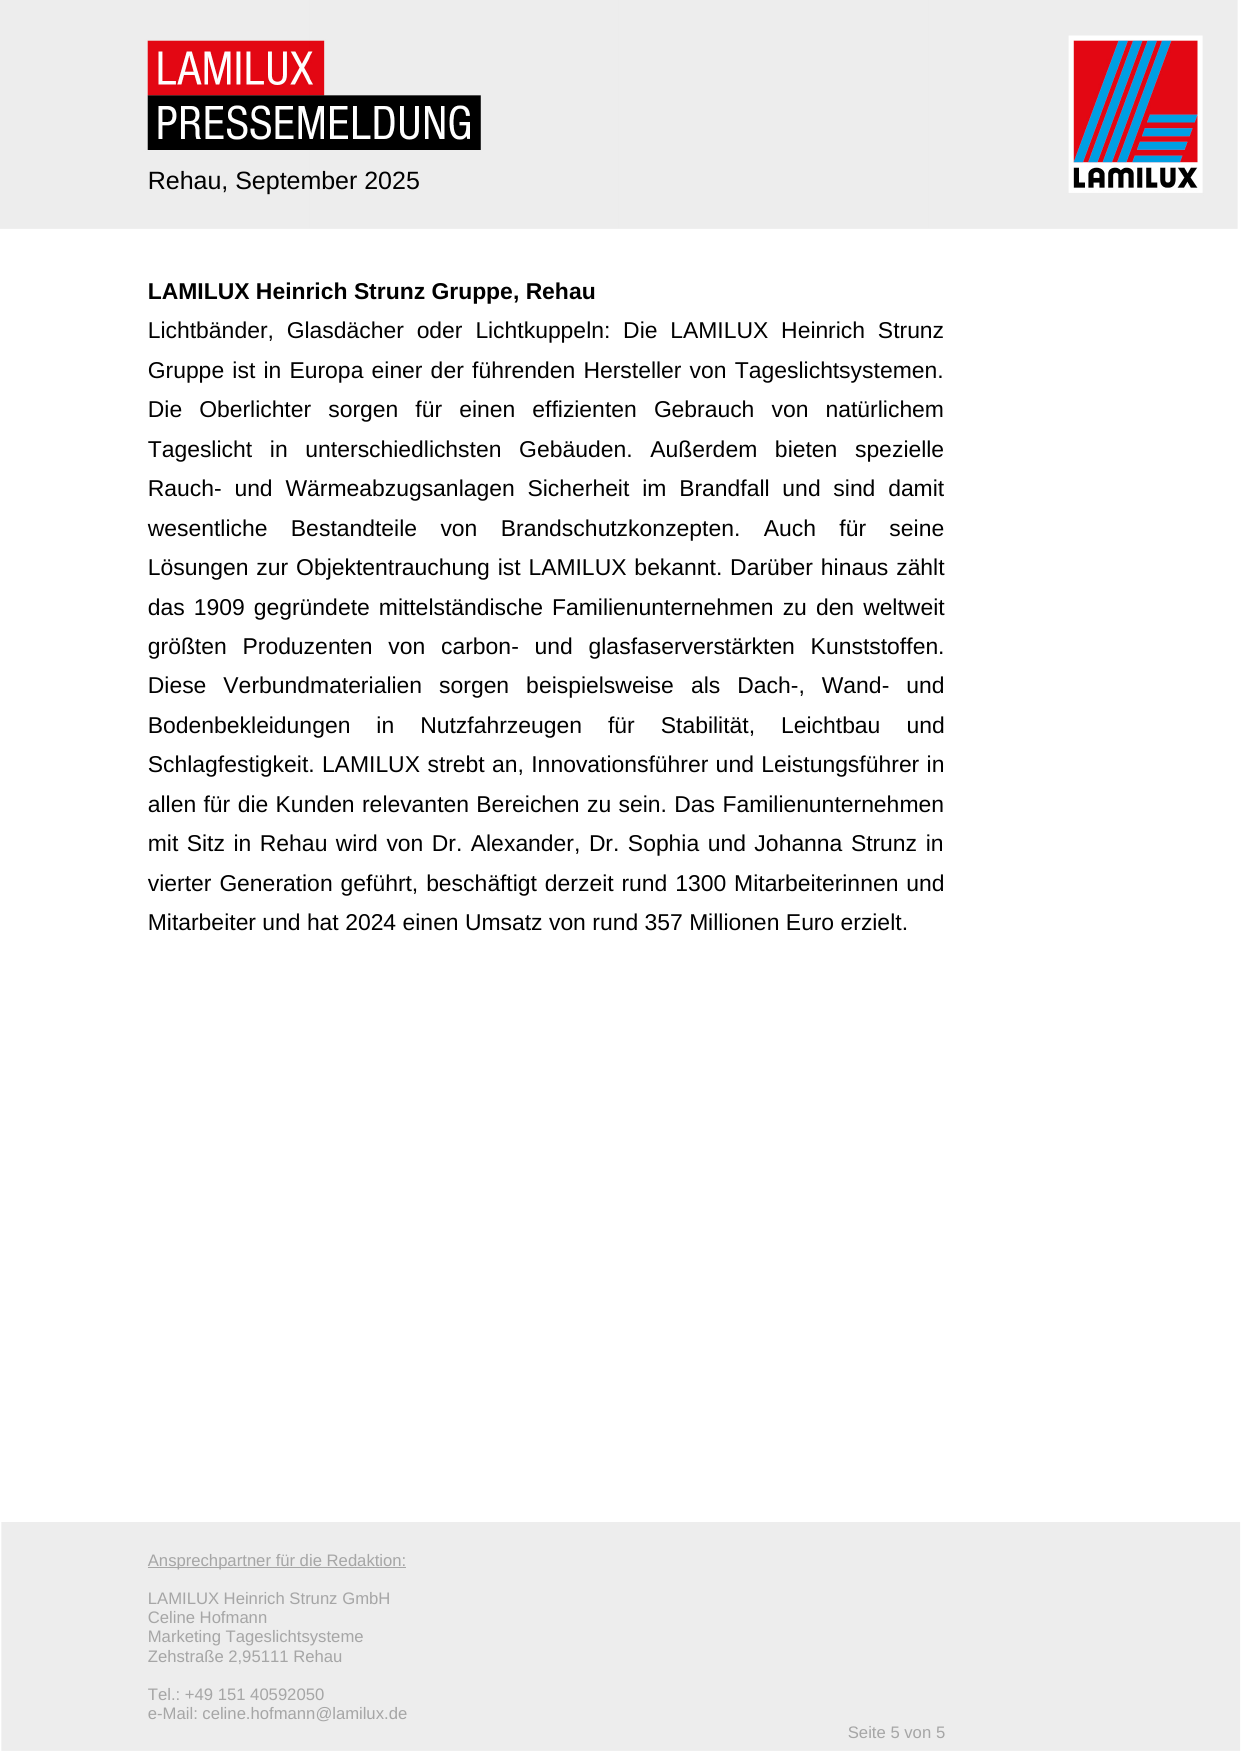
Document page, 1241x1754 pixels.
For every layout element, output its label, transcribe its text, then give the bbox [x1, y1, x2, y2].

text LAMILUX Heinrich Strunz Gruppe, Rehau [148, 278, 945, 304]
picture [0, 0, 1238, 229]
picture [1, 1522, 1241, 1751]
text Lichtbänder, Glasdächer oder Lichtkuppeln: Die LAMILUX Heinrich Strunz Gruppe ist in Europa einer der führenden Hersteller von Tageslichtsystemen. Die Oberlichter sorgen für einen effizienten Gebrauch von natürlichem Tageslicht in unterschiedlichsten Gebäuden. Außerdem bieten spezielle Rauch- und Wärmeabzugsanlagen Sicherheit im Brandfall und sind damit wesentliche Bestandteile von Brandschutzkonzepten. Auch für seine Lösungen zur Objektentrauchung ist LAMILUX bekannt. Darüber hinaus zählt das 1909 gegründete mittelständische Familienunternehmen zu den weltweit größten Produzenten von carbon- und glasfaserverstärkten Kunststoffen. Diese Verbundmaterialien sorgen beispielsweise als Dach-, Wand- und Bodenbekleidungen in Nutzfahrzeugen für Stabilität, Leichtbau und Schlagfestigkeit. LAMILUX strebt an, Innovationsführer und Leistungsführer in allen für die Kunden relevanten Bereichen zu sein. Das Familienunternehmen mit Sitz in Rehau wird von Dr. Alexander, Dr. Sophia und Johanna Strunz in vierter Generation geführt, beschäftigt derzeit rund 1300 Mitarbeiterinnen und Mitarbeiter und hat 2024 einen Umsatz von rund 357 Millionen Euro erzielt. [148, 317, 945, 936]
